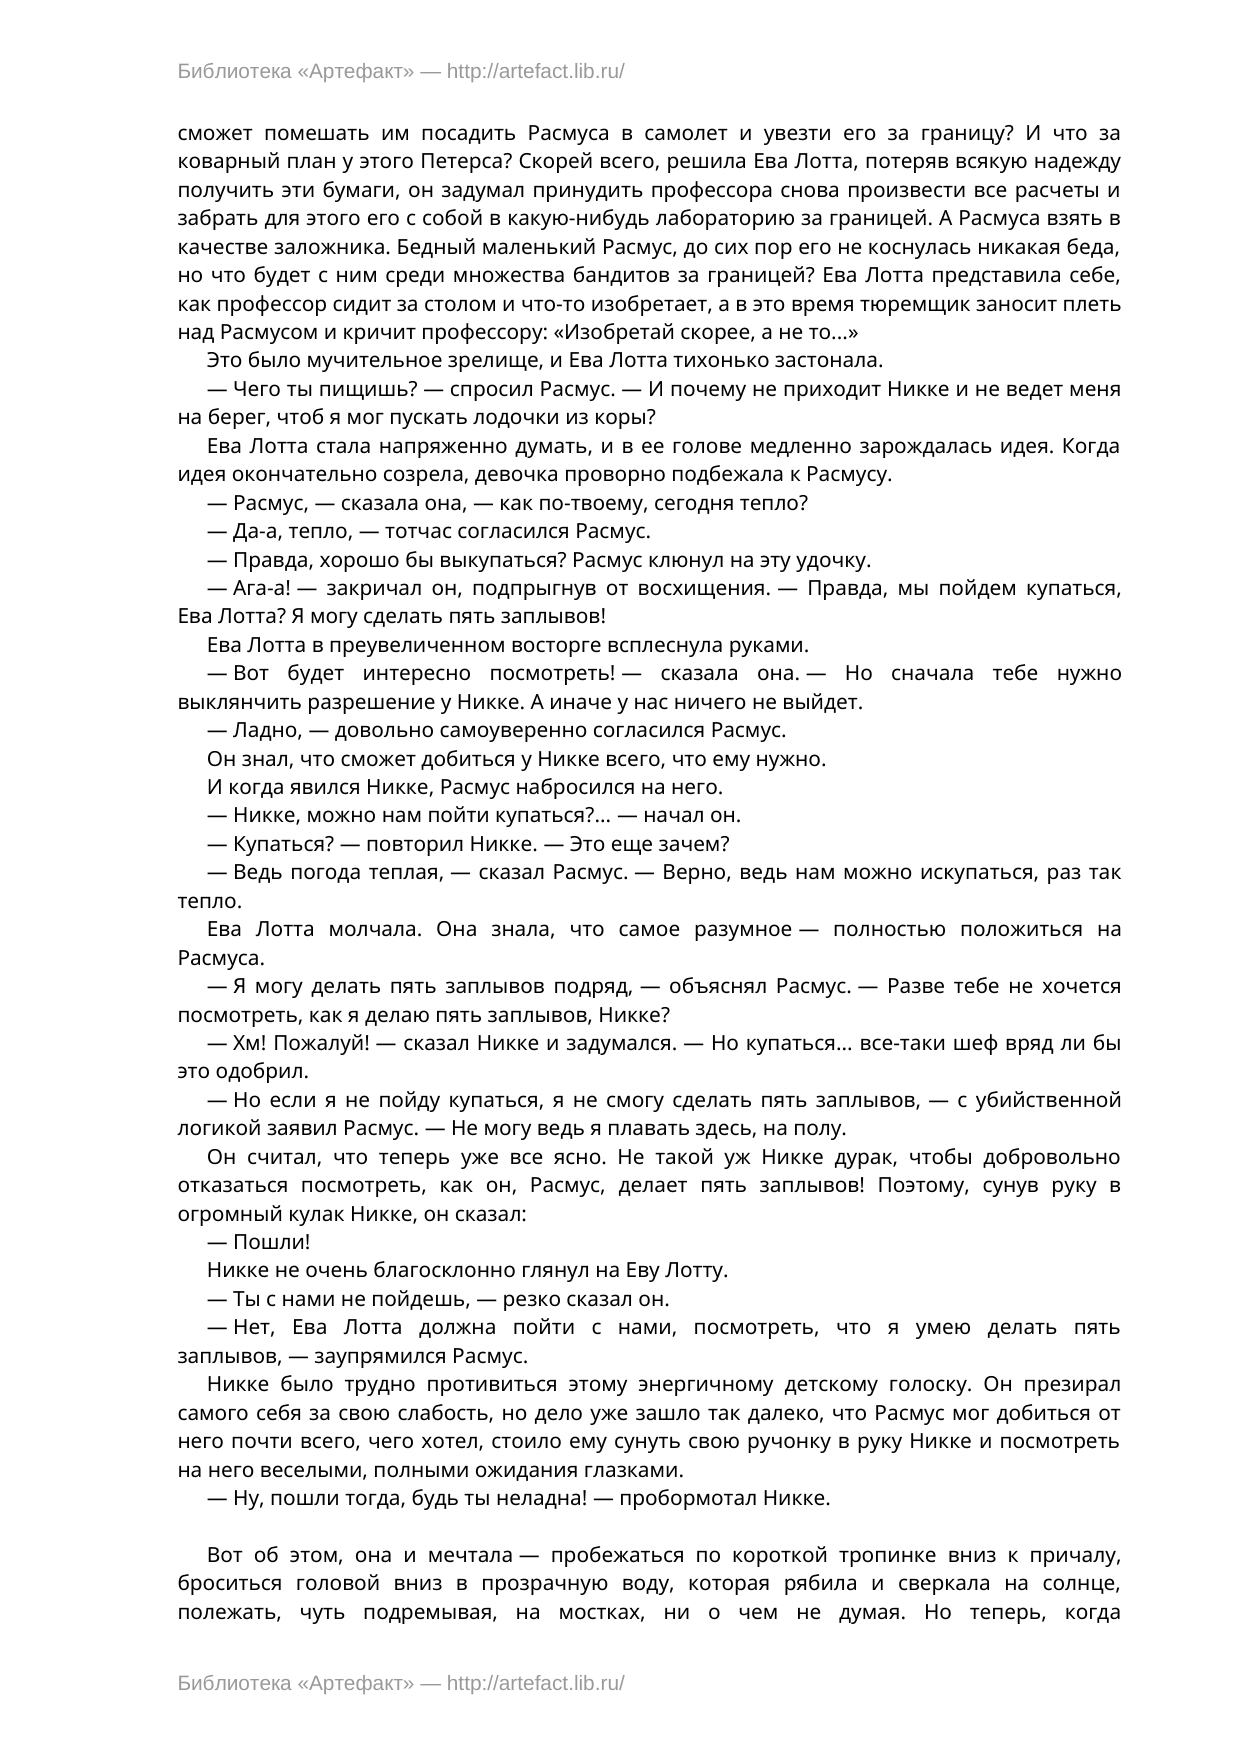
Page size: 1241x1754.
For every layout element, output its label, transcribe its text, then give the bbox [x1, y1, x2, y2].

text — Ладно, — довольно самоуверенно согласился Расмус. [177, 715, 1122, 744]
text — Вот будет интересно посмотреть! — сказала она. — Но сначала тебе нужно выклянчить разрешение у Никке. А иначе у нас ничего не выйдет. [177, 658, 1122, 715]
text Это было мучительное зрелище, и Ева Лотта тихонько застонала. [177, 346, 1122, 374]
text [177, 118, 1122, 346]
text — Нет, Ева Лотта должна пойти с нами, посмотреть, что я умею делать пять заплывов, — заупрямился Расмус. [177, 1312, 1122, 1369]
text — Пошли! [177, 1227, 1122, 1256]
text — Хм! Пожалуй! — сказал Никке и задумался. — Но купаться... все-таки шеф вряд ли бы это одобрил. [177, 1028, 1122, 1085]
text Никке было трудно противиться этому энергичному детскому голоску. Он презирал самого себя за свою слабость, но дело уже зашло так далеко, что Расмус мог добиться от него почти всего, чего хотел, стоило ему сунуть свою ручонку в руку Никке и посмотреть на него веселыми, полными ожидания глазками. [177, 1369, 1122, 1483]
text — Я могу делать пять заплывов подряд, — объяснял Расмус. — Разве тебе не хочется посмотреть, как я делаю пять заплывов, Никке? [177, 971, 1122, 1028]
text — Купаться? — повторил Никке. — Это еще зачем? [177, 829, 1122, 857]
text Никке не очень благосклонно глянул на Еву Лотту. [177, 1256, 1122, 1284]
text Ева Лотта молчала. Она знала, что самое разумное — полностью положиться на Расмуса. [177, 914, 1122, 971]
text — Ну, пошли тогда, будь ты неладна! — пробормотал Никке. [177, 1483, 1122, 1512]
text — Никке, можно нам пойти купаться?... — начал он. [177, 801, 1122, 829]
text Он знал, что сможет добиться у Никке всего, что ему нужно. [177, 744, 1122, 772]
text — Чего ты пищишь? — спросил Расмус. — И почему не приходит Никке и не ведет меня на берег, чтоб я мог пускать лодочки из коры? [177, 374, 1122, 431]
text Ева Лотта в преувеличенном восторге всплеснула руками. [177, 630, 1122, 658]
text — Ага-а! — закричал он, подпрыгнув от восхищения. — Правда, мы пойдем купаться, Ева Лотта? Я могу сделать пять заплывов! [177, 573, 1122, 630]
text Ева Лотта стала напряженно думать, и в ее голове медленно зарождалась идея. Когда идея окончательно созрела, девочка проворно подбежала к Расмусу. [177, 431, 1122, 488]
text — Да-а, тепло, — тотчас согласился Расмус. [177, 516, 1122, 545]
text — Ведь погода теплая, — сказал Расмус. — Верно, ведь нам можно искупаться, раз так тепло. [177, 857, 1122, 914]
text — Расмус, — сказала она, — как по-твоему, сегодня тепло? [177, 488, 1122, 516]
text Он считал, что теперь уже все ясно. Не такой уж Никке дурак, чтобы добровольно отказаться посмотреть, как он, Расмус, делает пять заплывов! Поэтому, сунув руку в огромный кулак Никке, он сказал: [177, 1142, 1122, 1227]
text — Правда, хорошо бы выкупаться? Расмус клюнул на эту удочку. [177, 545, 1122, 573]
text И когда явился Никке, Расмус набросился на него. [177, 772, 1122, 801]
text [177, 1540, 1122, 1625]
text — Но если я не пойду купаться, я не смогу сделать пять заплывов, — с убийственной логикой заявил Расмус. — Не могу ведь я плавать здесь, на полу. [177, 1085, 1122, 1142]
text — Ты с нами не пойдешь, — резко сказал он. [177, 1284, 1122, 1312]
